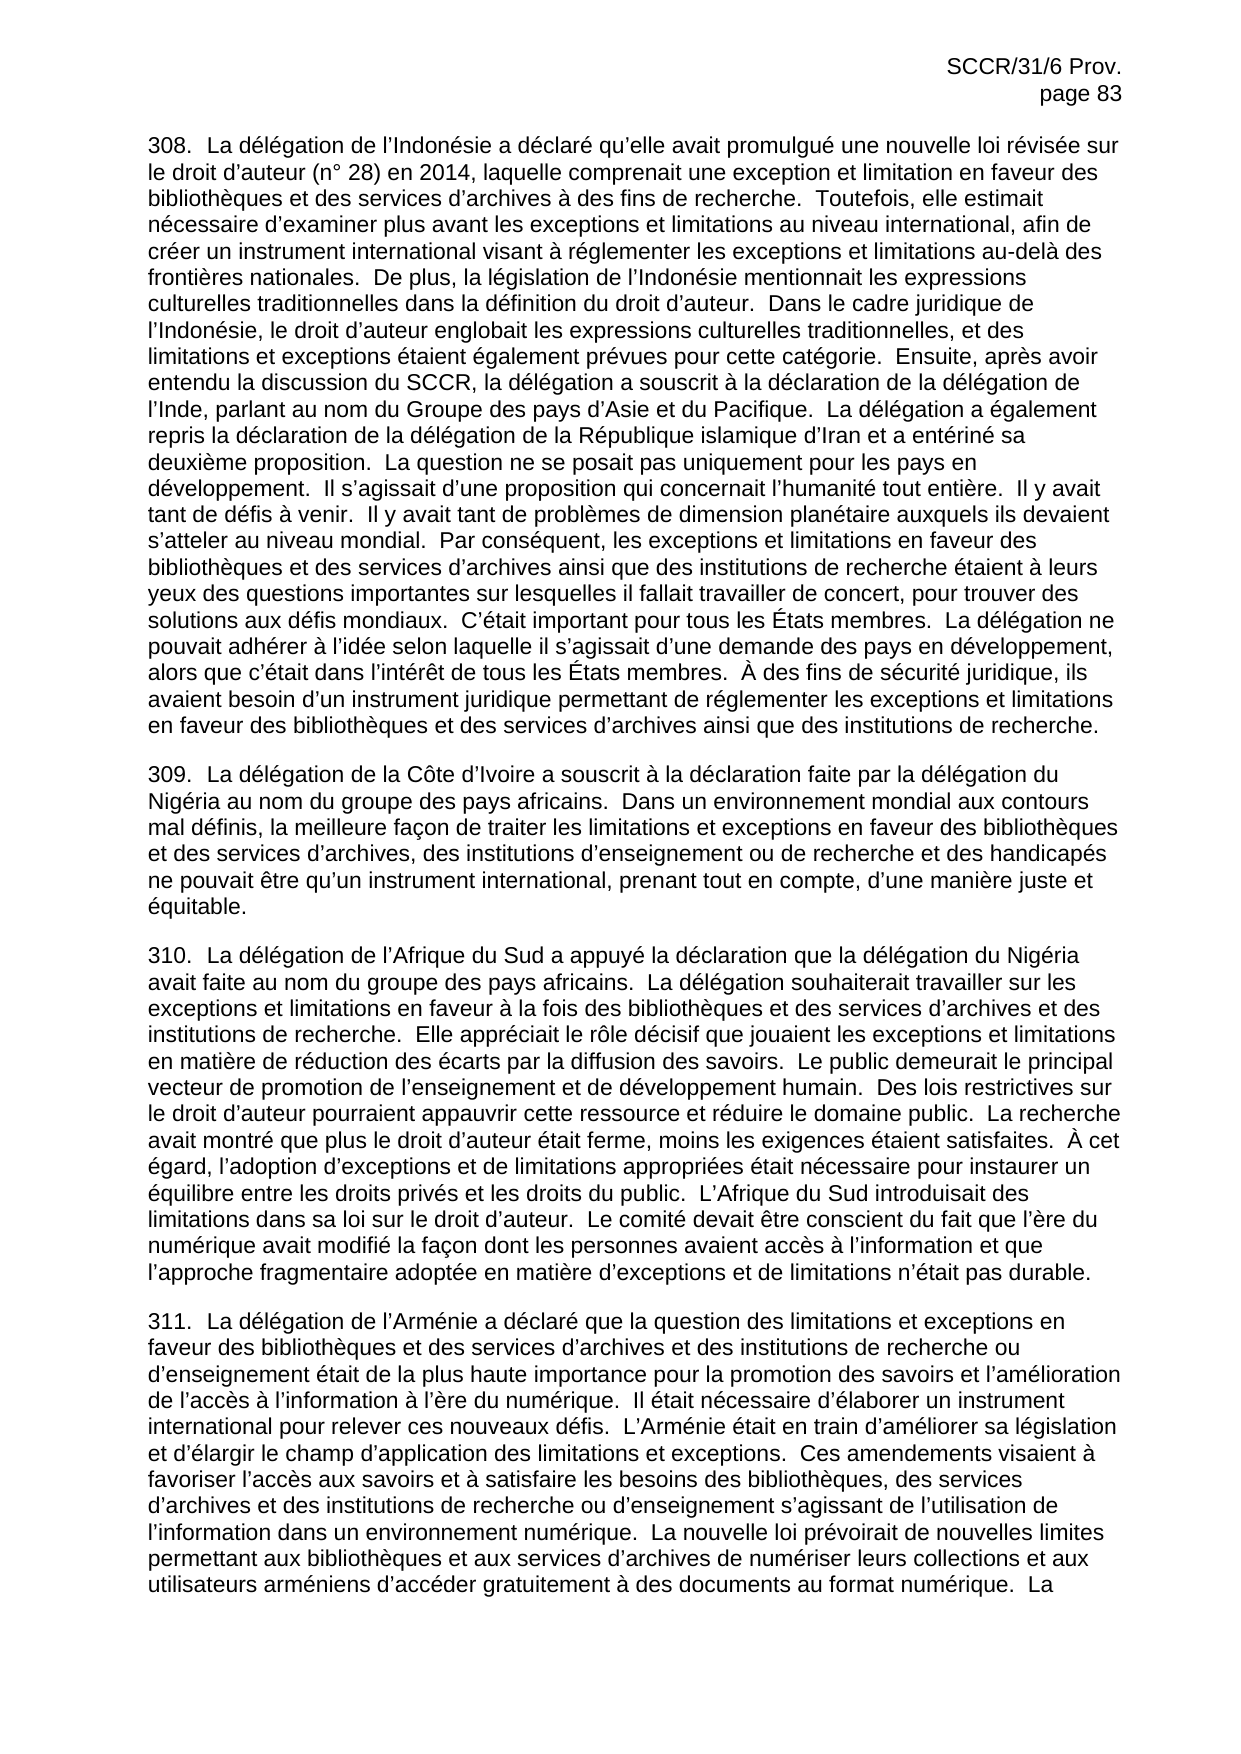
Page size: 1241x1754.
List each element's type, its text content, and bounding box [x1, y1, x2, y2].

text La délégation de l’Afrique du Sud a appuyé la déclaration que la délégation du Nigéria avait faite au nom du groupe des pays africains. La délégation souhaiterait travailler sur les exceptions et limitations en faveur à la fois des bibliothèques et des services d’archives et des institutions de recherche. Elle appréciait le rôle décisif que jouaient les exceptions et limitations en matière de réduction des écarts par la diffusion des savoirs. Le public demeurait le principal vecteur de promotion de l’enseignement et de développement humain. Des lois restrictives sur le droit d’auteur pourraient appauvrir cette ressource et réduire le domaine public. La recherche avait montré que plus le droit d’auteur était ferme, moins les exigences étaient satisfaites. À cet égard, l’adoption d’exceptions et de limitations appropriées était nécessaire pour instaurer un équilibre entre les droits privés et les droits du public. L’Afrique du Sud introduisait des limitations dans sa loi sur le droit d’auteur. Le comité devait être conscient du fait que l’ère du numérique avait modifié la façon dont les personnes avaient accès à l’information et que l’approche fragmentaire adoptée en matière d’exceptions et de limitations n’était pas durable. [148, 942, 1122, 1285]
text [148, 1308, 1122, 1598]
text La délégation de la Côte d’Ivoire a souscrit à la déclaration faite par la délégation du Nigéria au nom du groupe des pays africains. Dans un environnement mondial aux contours mal définis, la meilleure façon de traiter les limitations et exceptions en faveur des bibliothèques et des services d’archives, des institutions d’enseignement ou de recherche et des handicapés ne pouvait être qu’un instrument international, prenant tout en compte, d’une manière juste et équitable. [148, 761, 1122, 919]
text La délégation de l’Indonésie a déclaré qu’elle avait promulgué une nouvelle loi révisée sur le droit d’auteur (n° 28) en 2014, laquelle comprenait une exception et limitation en faveur des bibliothèques et des services d’archives à des fins de recherche. Toutefois, elle estimait nécessaire d’examiner plus avant les exceptions et limitations au niveau international, afin de créer un instrument international visant à réglementer les exceptions et limitations au-delà des frontières nationales. De plus, la législation de l’Indonésie mentionnait les expressions culturelles traditionnelles dans la définition du droit d’auteur. Dans le cadre juridique de l’Indonésie, le droit d’auteur englobait les expressions culturelles traditionnelles, et des limitations et exceptions étaient également prévues pour cette catégorie. Ensuite, après avoir entendu la discussion du SCCR, la délégation a souscrit à la déclaration de la délégation de l’Inde, parlant au nom du Groupe des pays d’Asie et du Pacifique. La délégation a également repris la déclaration de la délégation de la République islamique d’Iran et a entériné sa deuxième proposition. La question ne se posait pas uniquement pour les pays en développement. Il s’agissait d’une proposition qui concernait l’humanité tout entière. Il y avait tant de défis à venir. Il y avait tant de problèmes de dimension planétaire auxquels ils devaient s’atteler au niveau mondial. Par conséquent, les exceptions et limitations en faveur des bibliothèques et des services d’archives ainsi que des institutions de recherche étaient à leurs yeux des questions importantes sur lesquelles il fallait travailler de concert, pour trouver des solutions aux défis mondiaux. C’était important pour tous les États membres. La délégation ne pouvait adhérer à l’idée selon laquelle il s’agissait d’une demande des pays en développement, alors que c’était dans l’intérêt de tous les États membres. À des fins de sécurité juridique, ils avaient besoin d’un instrument juridique permettant de réglementer les exceptions et limitations en faveur des bibliothèques et des services d’archives ainsi que des institutions de recherche. [148, 132, 1122, 738]
